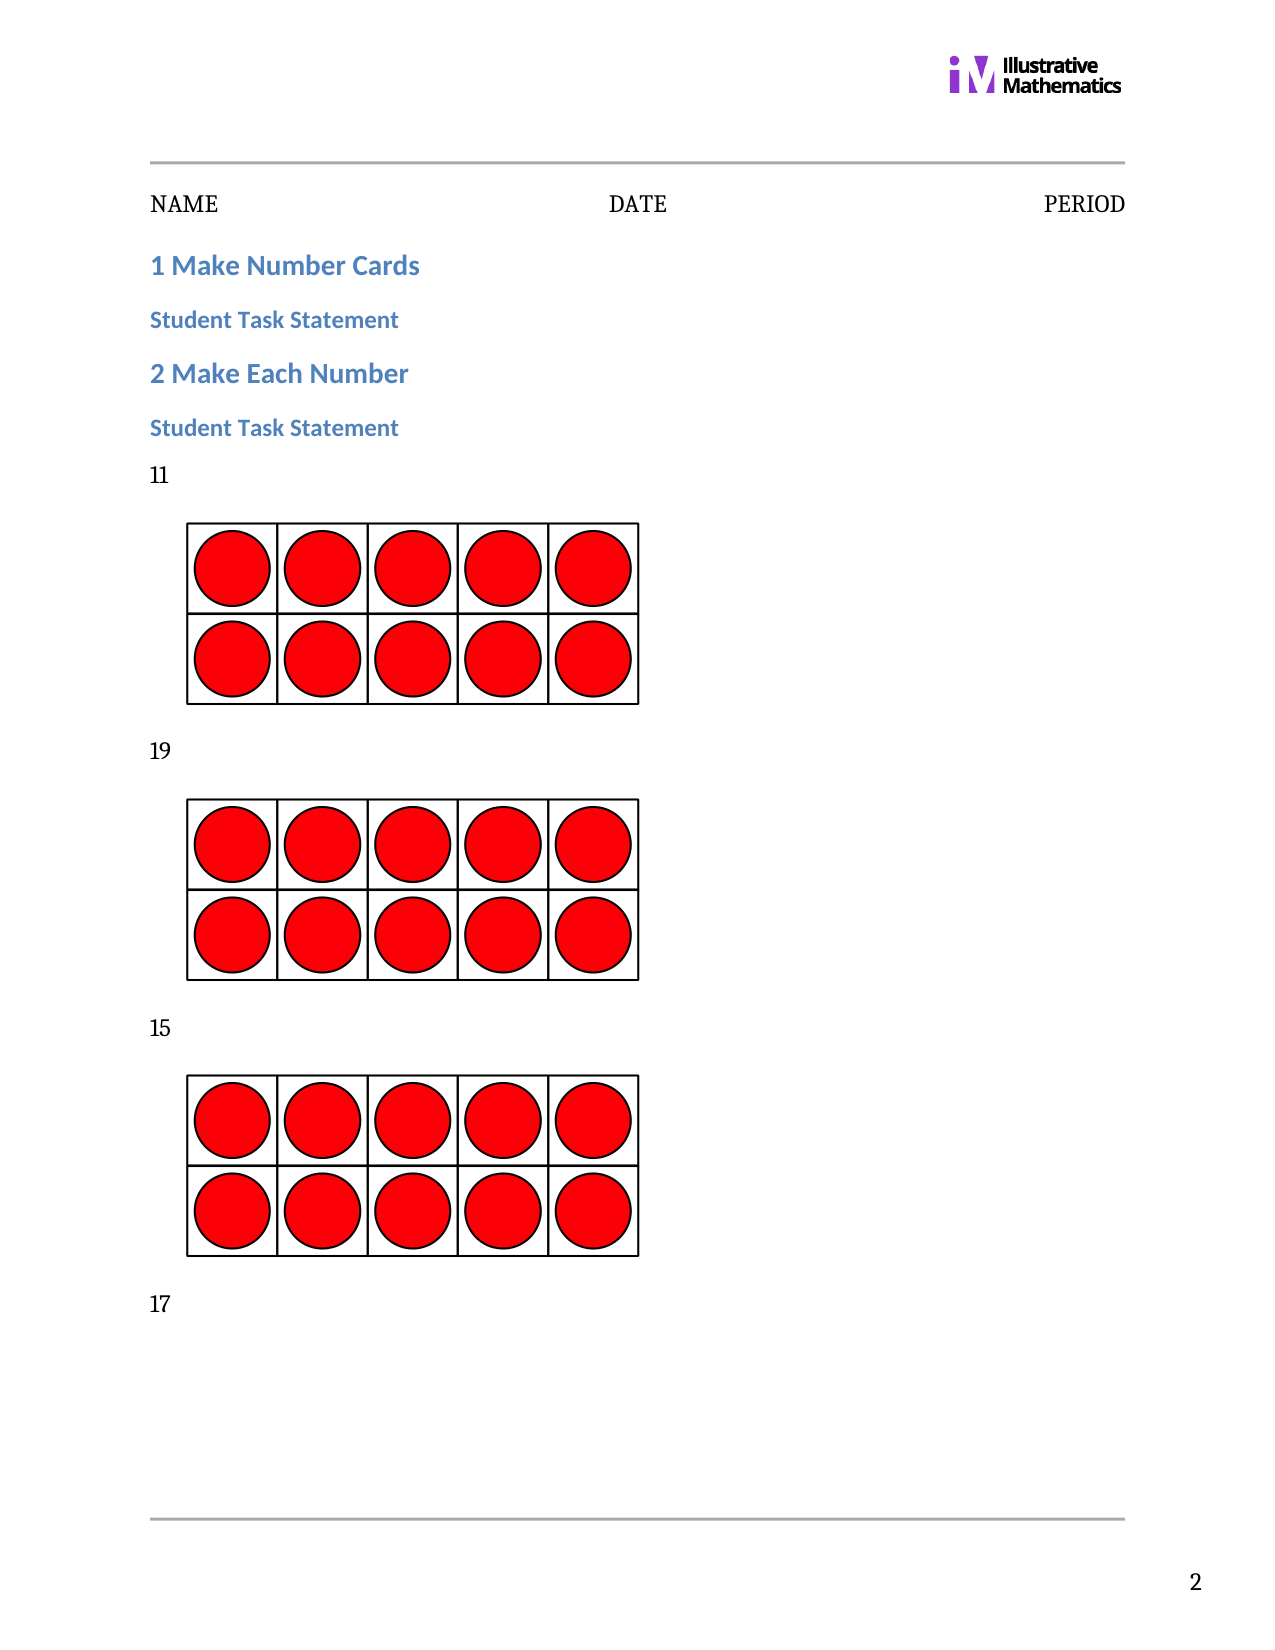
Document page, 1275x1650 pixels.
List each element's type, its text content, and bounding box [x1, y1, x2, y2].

text 19 [150, 737, 1125, 766]
subtitle 1 Make Number Cards [150, 247, 1125, 283]
subtitle Student Task Statement [150, 304, 1125, 334]
picture [949, 55, 1121, 93]
subtitle Student Task Statement [150, 412, 1125, 442]
text 11 [150, 461, 1125, 490]
text 15 [150, 1013, 1125, 1042]
picture [168, 1061, 657, 1271]
subtitle 2 Make Each Number [150, 355, 1125, 391]
picture [168, 508, 657, 719]
picture [168, 784, 657, 995]
text 17 [150, 1290, 1125, 1318]
